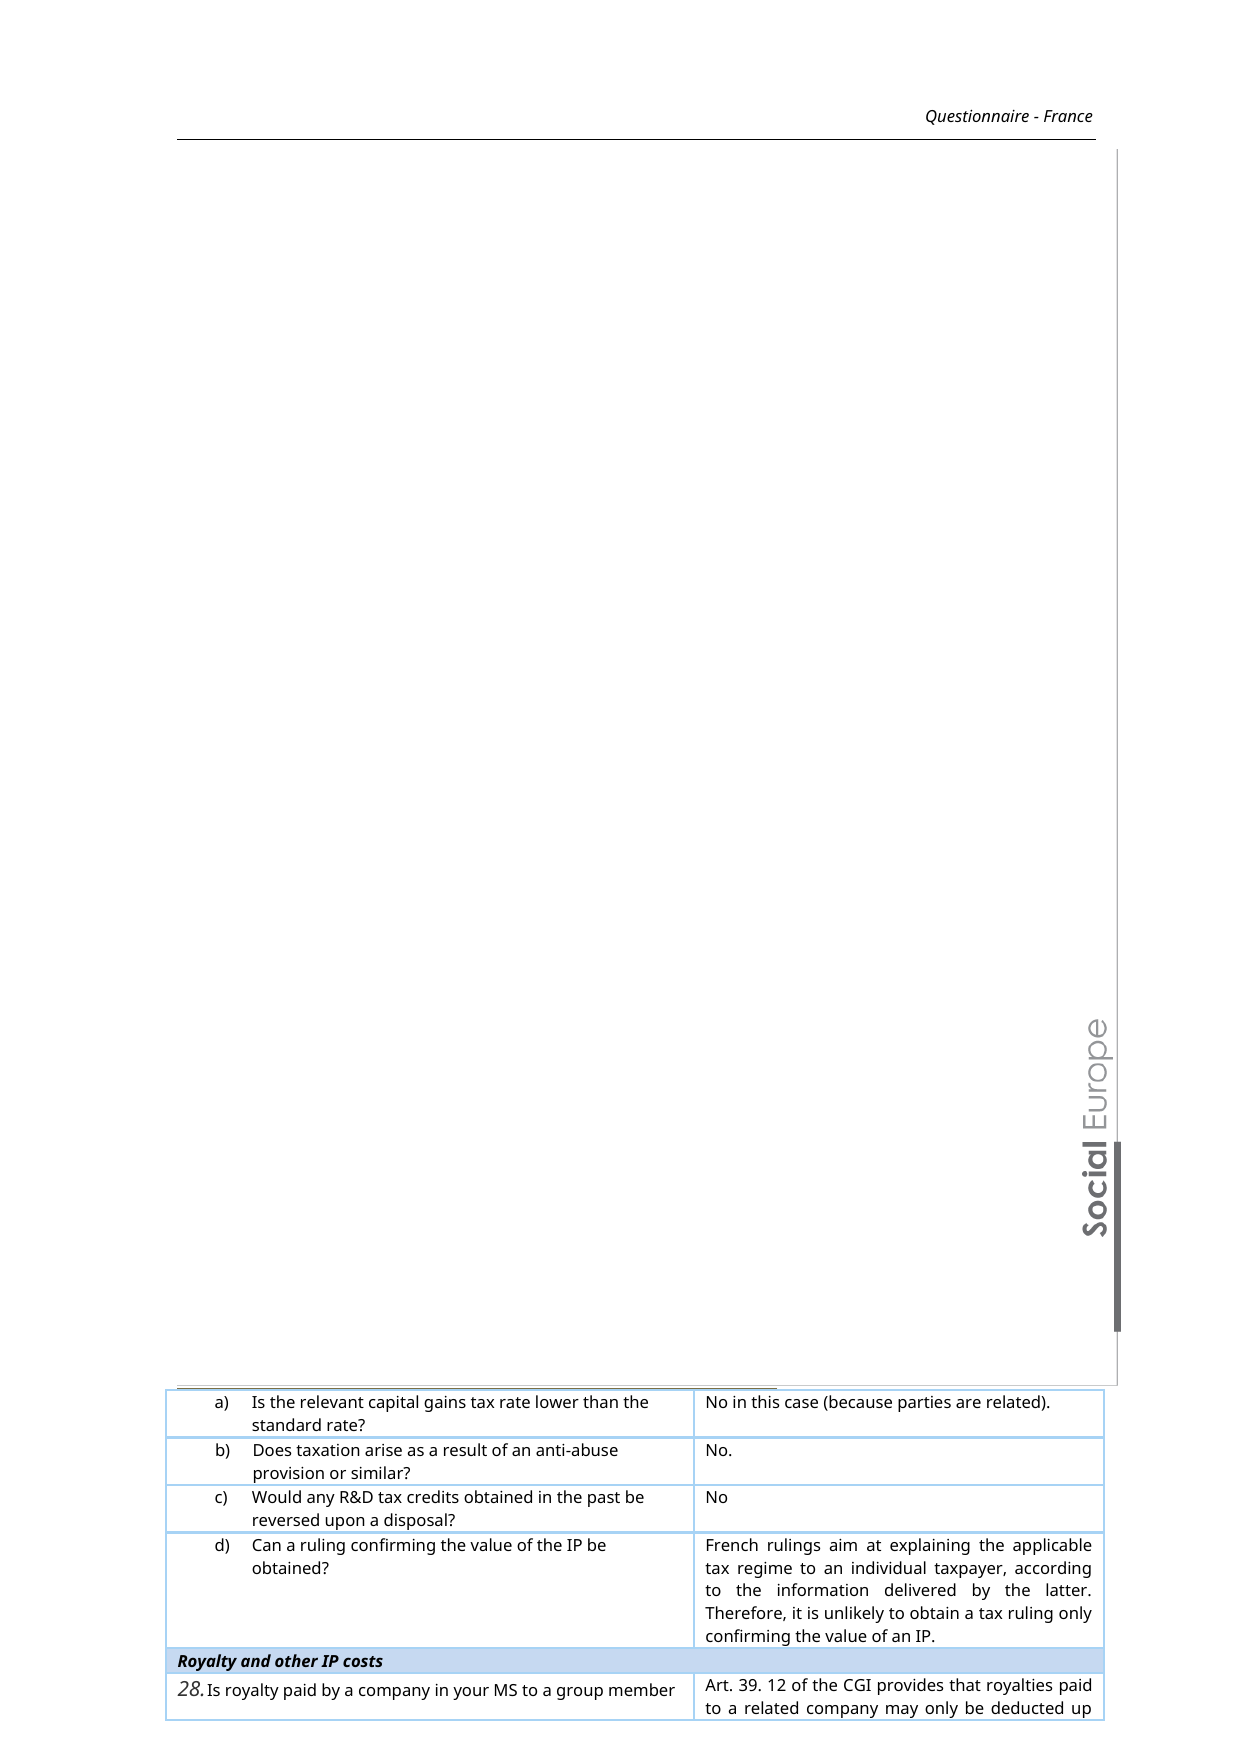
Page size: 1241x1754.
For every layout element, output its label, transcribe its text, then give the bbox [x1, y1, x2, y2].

table_cell Would any R&D tax credits obtained in the past be reversed upon a disposal? [167, 1486, 693, 1531]
table_cell No. [695, 1439, 1103, 1484]
table_cell Is the relevant capital gains tax rate lower than the standard rate? [167, 1391, 693, 1436]
table_cell Royalty and other IP costs [167, 1649, 1103, 1672]
table_cell Is royalty paid by a company in your MS to a group member company in another MS or for utilization of IP tax deductible? [167, 1674, 693, 1719]
table_cell French rulings aim at explaining the applicable tax regime to an individual taxpayer, according to the information delivered by the latter. Therefore, it is unlikely to obtain a tax ruling only confirming the value of an IP. [695, 1534, 1103, 1647]
table_cell No [695, 1486, 1103, 1531]
table_cell Does taxation arise as a result of an anti-abuse provision or similar? [167, 1439, 693, 1484]
table_cell Can a ruling confirming the value of the IP be obtained? [167, 1534, 693, 1647]
table_cell No in this case (because parties are related). [695, 1391, 1103, 1436]
picture [177, 149, 1121, 1386]
